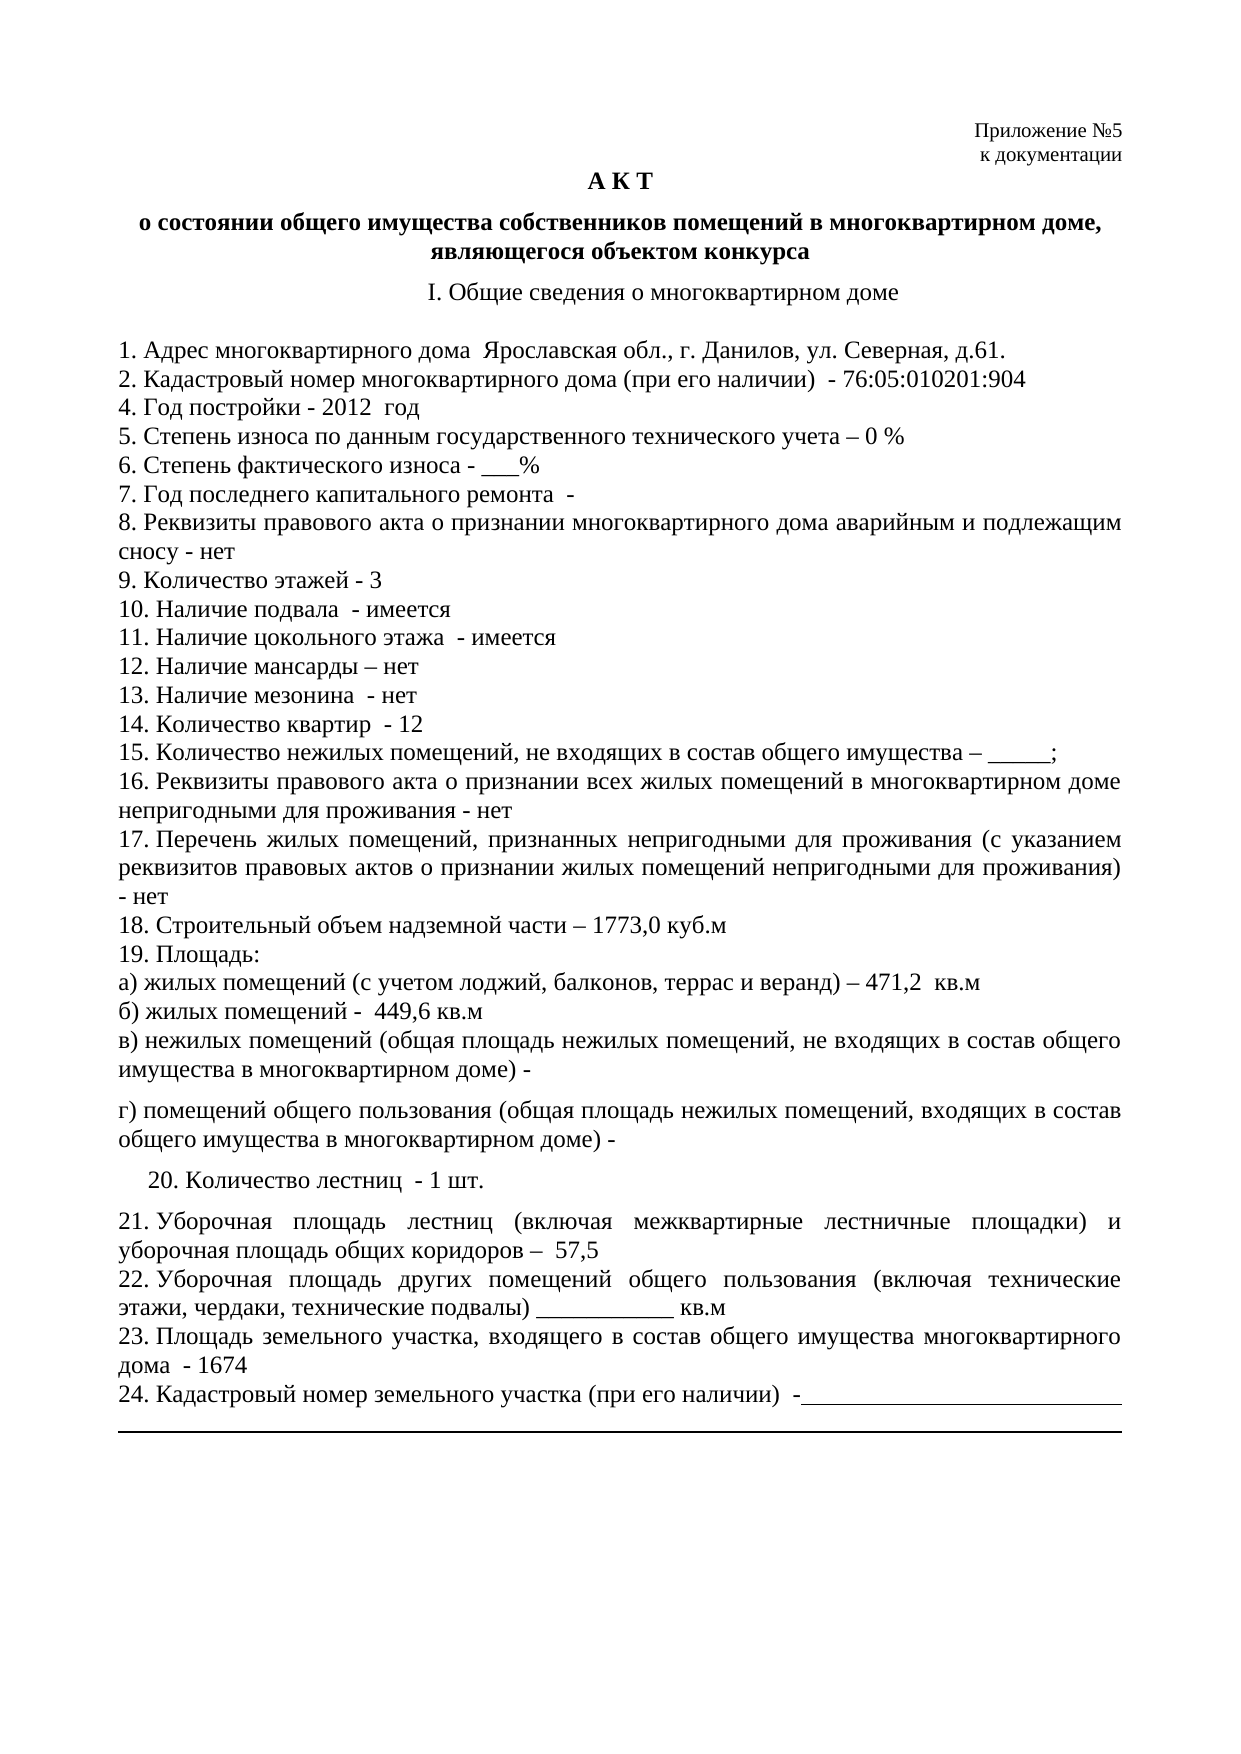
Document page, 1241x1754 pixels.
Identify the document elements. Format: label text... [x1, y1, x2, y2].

text 20. Количество лестниц - 1 шт. [148, 1165, 1122, 1194]
text 2. Кадастровый номер многоквартирного дома (при его наличии) - 76:05:010201:904 [118, 364, 1122, 392]
text I. Общие сведения о многоквартирном доме [131, 277, 1122, 306]
text 10. Наличие подвала - имеется [118, 594, 1122, 622]
text 12. Наличие мансарды – нет [118, 651, 1122, 680]
text 22. Уборочная площадь других помещений общего пользования (включая технические этажи, чердаки, технические подвалы) ___________ кв.м [118, 1264, 1122, 1321]
text 15. Количество нежилых помещений, не входящих в состав общего имущества – _____; [118, 737, 1122, 766]
text 4. Год постройки - 2012 год [118, 392, 1122, 421]
text 9. Количество этажей - 3 [118, 565, 1122, 594]
text Приложение №5 [118, 118, 1122, 142]
text 21. Уборочная площадь лестниц (включая межквартирные лестничные площадки) и уборочная площадь общих коридоров – 57,5 [118, 1206, 1122, 1264]
text 14. Количество квартир - 12 [118, 709, 1122, 737]
text к документации [118, 142, 1122, 166]
text 1. Адрес многоквартирного дома Ярославская обл., г. Данилов, ул. Северная, д.61. [118, 335, 1122, 364]
text 11. Наличие цокольного этажа - имеется [118, 622, 1122, 651]
text в) нежилых помещений (общая площадь нежилых помещений, не входящих в состав общего имущества в многоквартирном доме) - [118, 1025, 1122, 1082]
text 24. Кадастровый номер земельного участка (при его наличии) - [118, 1379, 1122, 1407]
text 7. Год последнего капитального ремонта - [118, 479, 1122, 507]
text 16. Реквизиты правового акта о признании всех жилых помещений в многоквартирном доме непригодными для проживания - нет [118, 766, 1122, 824]
text 6. Степень фактического износа - ___% [118, 450, 1122, 479]
text 5. Степень износа по данным государственного технического учета – 0 % [118, 421, 1122, 450]
text а) жилых помещений (с учетом лоджий, балконов, террас и веранд) – 471,2 кв.м [118, 967, 1122, 996]
text 13. Наличие мезонина - нет [118, 680, 1122, 709]
text б) жилых помещений - 449,6 кв.м [118, 996, 1122, 1025]
text А к т [118, 166, 1122, 195]
text 19. Площадь: [118, 939, 1122, 967]
text 23. Площадь земельного участка, входящего в состав общего имущества многоквартирного дома - 1674 [118, 1321, 1122, 1379]
text г) помещений общего пользования (общая площадь нежилых помещений, входящих в состав общего имущества в многоквартирном доме) - [118, 1095, 1122, 1152]
text 17. Перечень жилых помещений, признанных непригодными для проживания (с указанием реквизитов правовых актов о признании жилых помещений непригодными для проживания) - нет [118, 824, 1122, 910]
text о состоянии общего имущества собственников помещений в многоквартирном доме, являющегося объектом конкурса [118, 207, 1122, 265]
text 8. Реквизиты правового акта о признании многоквартирного дома аварийным и подлежащим сносу - нет [118, 507, 1122, 565]
text 18. Строительный объем надземной части – 1773,0 куб.м [118, 910, 1122, 939]
